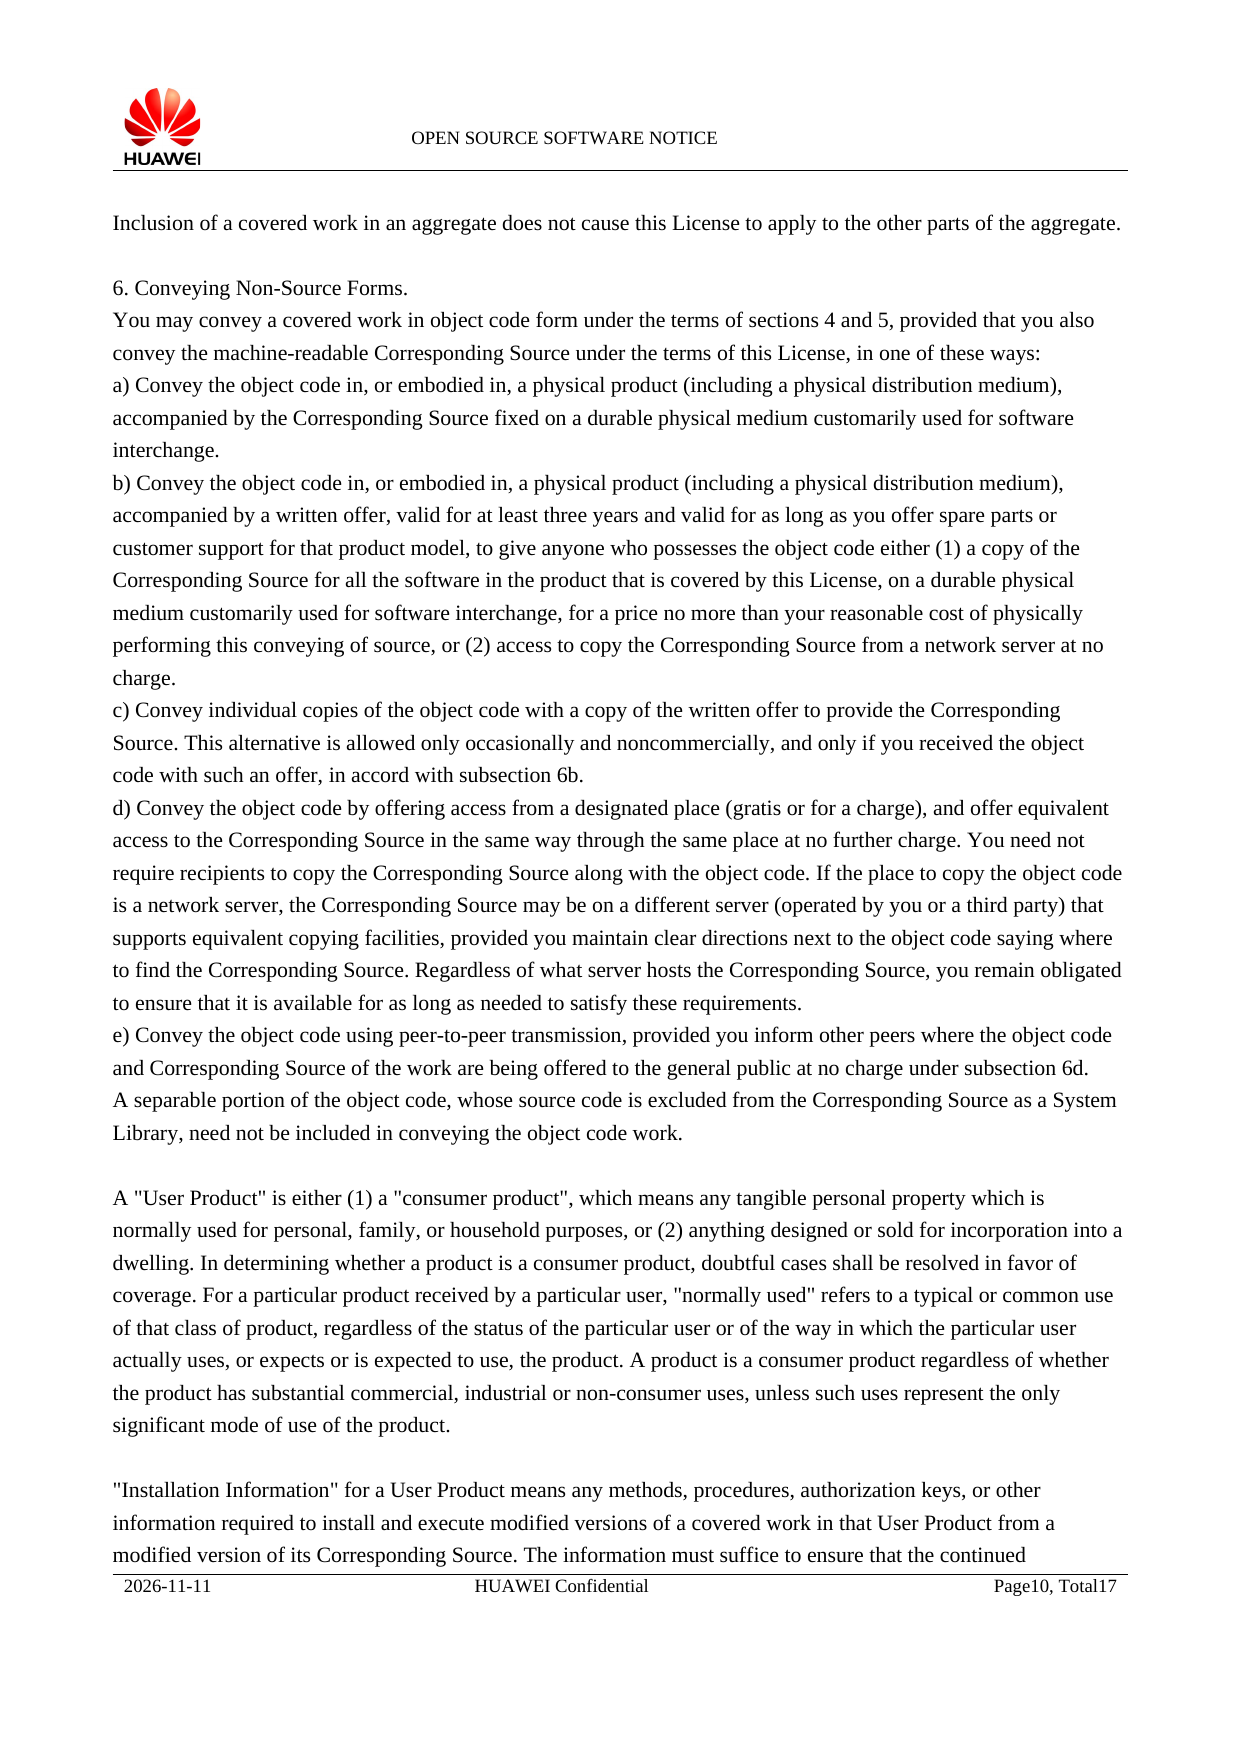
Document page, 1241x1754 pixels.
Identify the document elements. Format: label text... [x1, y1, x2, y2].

picture [124, 88, 201, 165]
